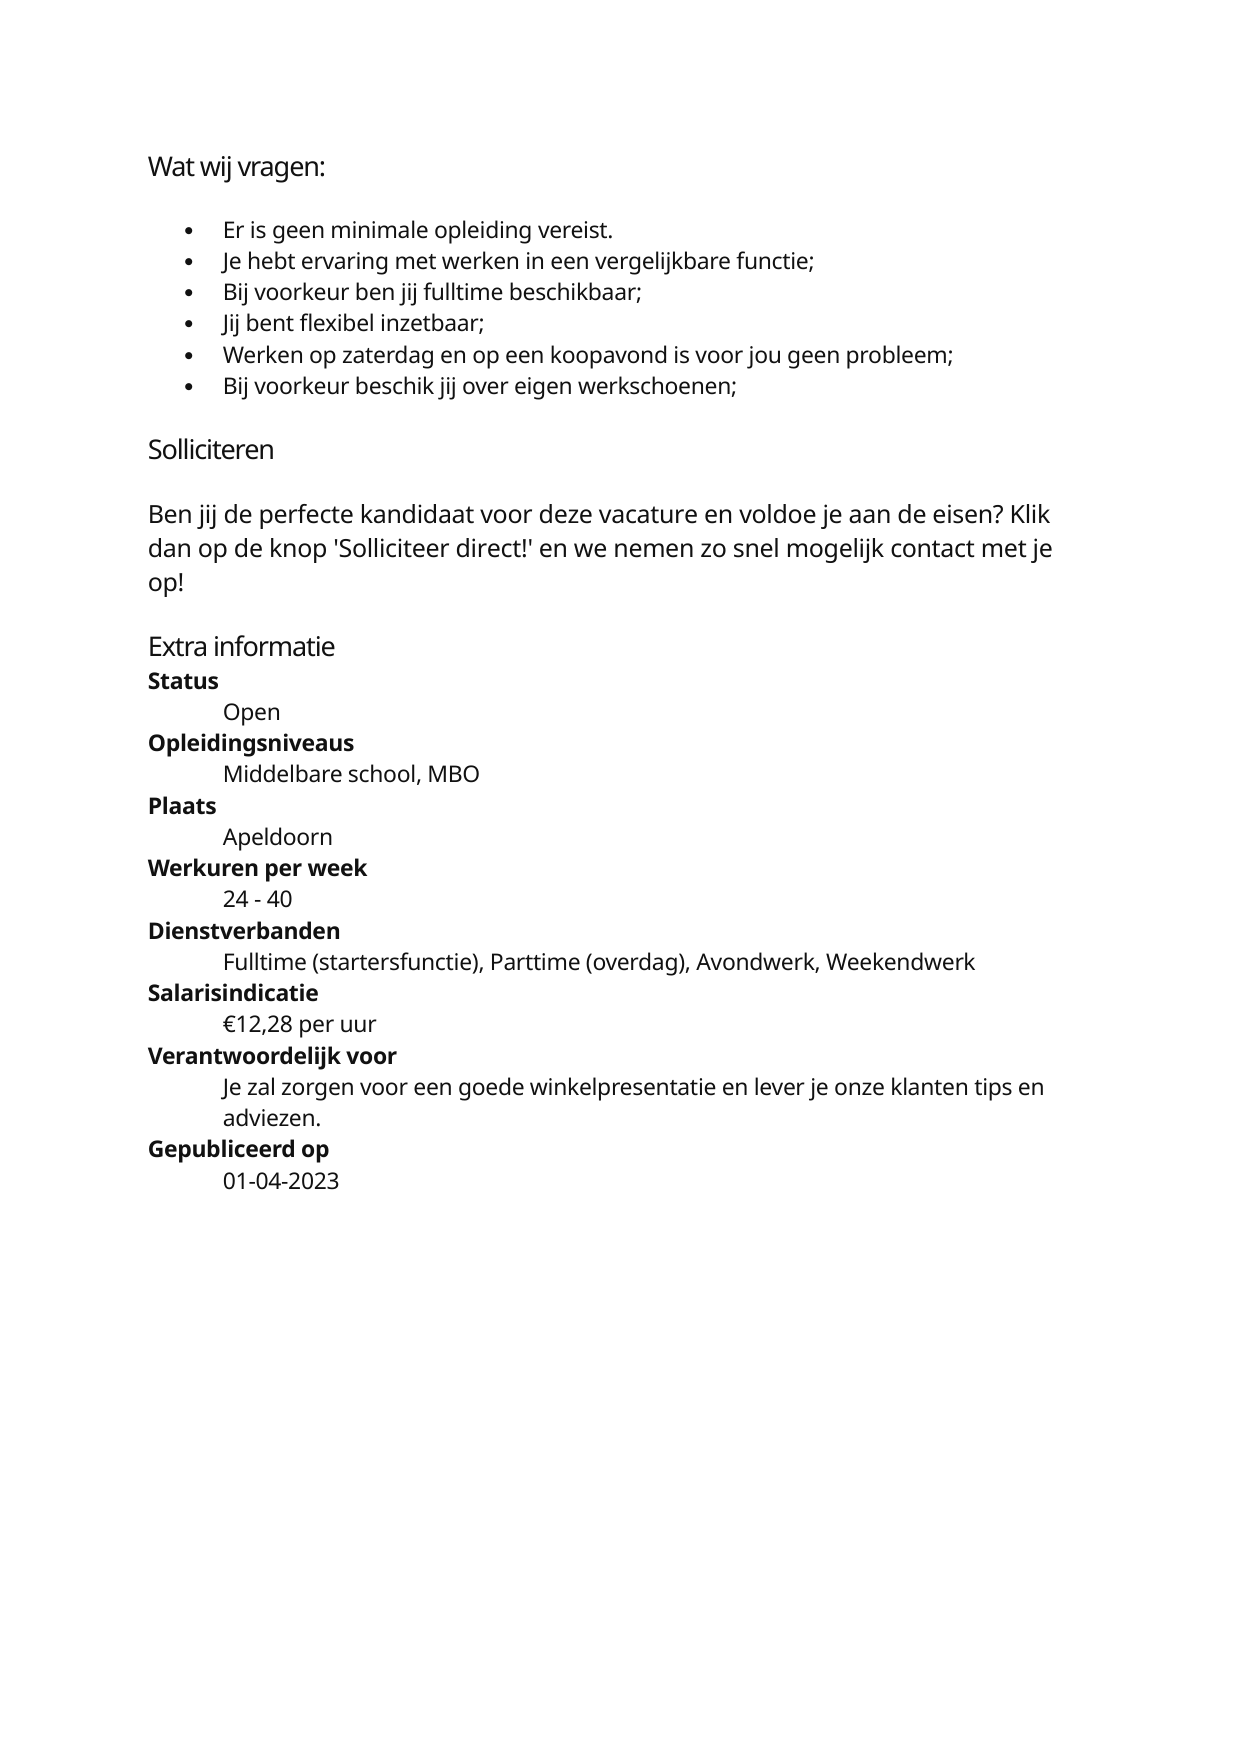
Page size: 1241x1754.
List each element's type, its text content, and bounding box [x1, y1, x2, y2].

subtitle Wat wij vragen: [148, 148, 1093, 184]
text Dienstverbanden [148, 914, 1093, 946]
text 01-04-2023 [223, 1164, 1093, 1196]
list Werken op zaterdag en op een koopavond is voor jou geen probleem; [185, 339, 1093, 370]
list Jij bent flexibel inzetbaar; [185, 307, 1093, 339]
text Gepubliceerd op [148, 1133, 1093, 1164]
subtitle Extra informatie [148, 628, 1093, 664]
list Bij voorkeur ben jij fulltime beschikbaar; [185, 276, 1093, 307]
text Fulltime (startersfunctie), Parttime (overdag), Avondwerk, Weekendwerk [223, 946, 1093, 977]
text Status [148, 664, 1093, 696]
text €12,28 per uur [223, 1008, 1093, 1039]
text Opleidingsniveaus [148, 727, 1093, 758]
text Middelbare school, MBO [223, 758, 1093, 789]
text Je zal zorgen voor een goede winkelpresentatie en lever je onze klanten tips en adviezen. [223, 1071, 1093, 1133]
text Ben jij de perfecte kandidaat voor deze vacature en voldoe je aan de eisen? Klik dan op de knop 'Solliciteer direct!' en we nemen zo snel mogelijk contact met je op! [148, 496, 1093, 598]
list Er is geen minimale opleiding vereist. [185, 214, 1093, 245]
list Bij voorkeur beschik jij over eigen werkschoenen; [185, 370, 1093, 401]
list Je hebt ervaring met werken in een vergelijkbare functie; [185, 245, 1093, 276]
text Werkuren per week [148, 852, 1093, 883]
subtitle Solliciteren [148, 430, 1093, 467]
text Salarisindicatie [148, 977, 1093, 1008]
text Verantwoordelijk voor [148, 1039, 1093, 1071]
text Apeldoorn [223, 821, 1093, 852]
text Plaats [148, 789, 1093, 821]
text Open [223, 696, 1093, 727]
text 24 - 40 [223, 883, 1093, 914]
